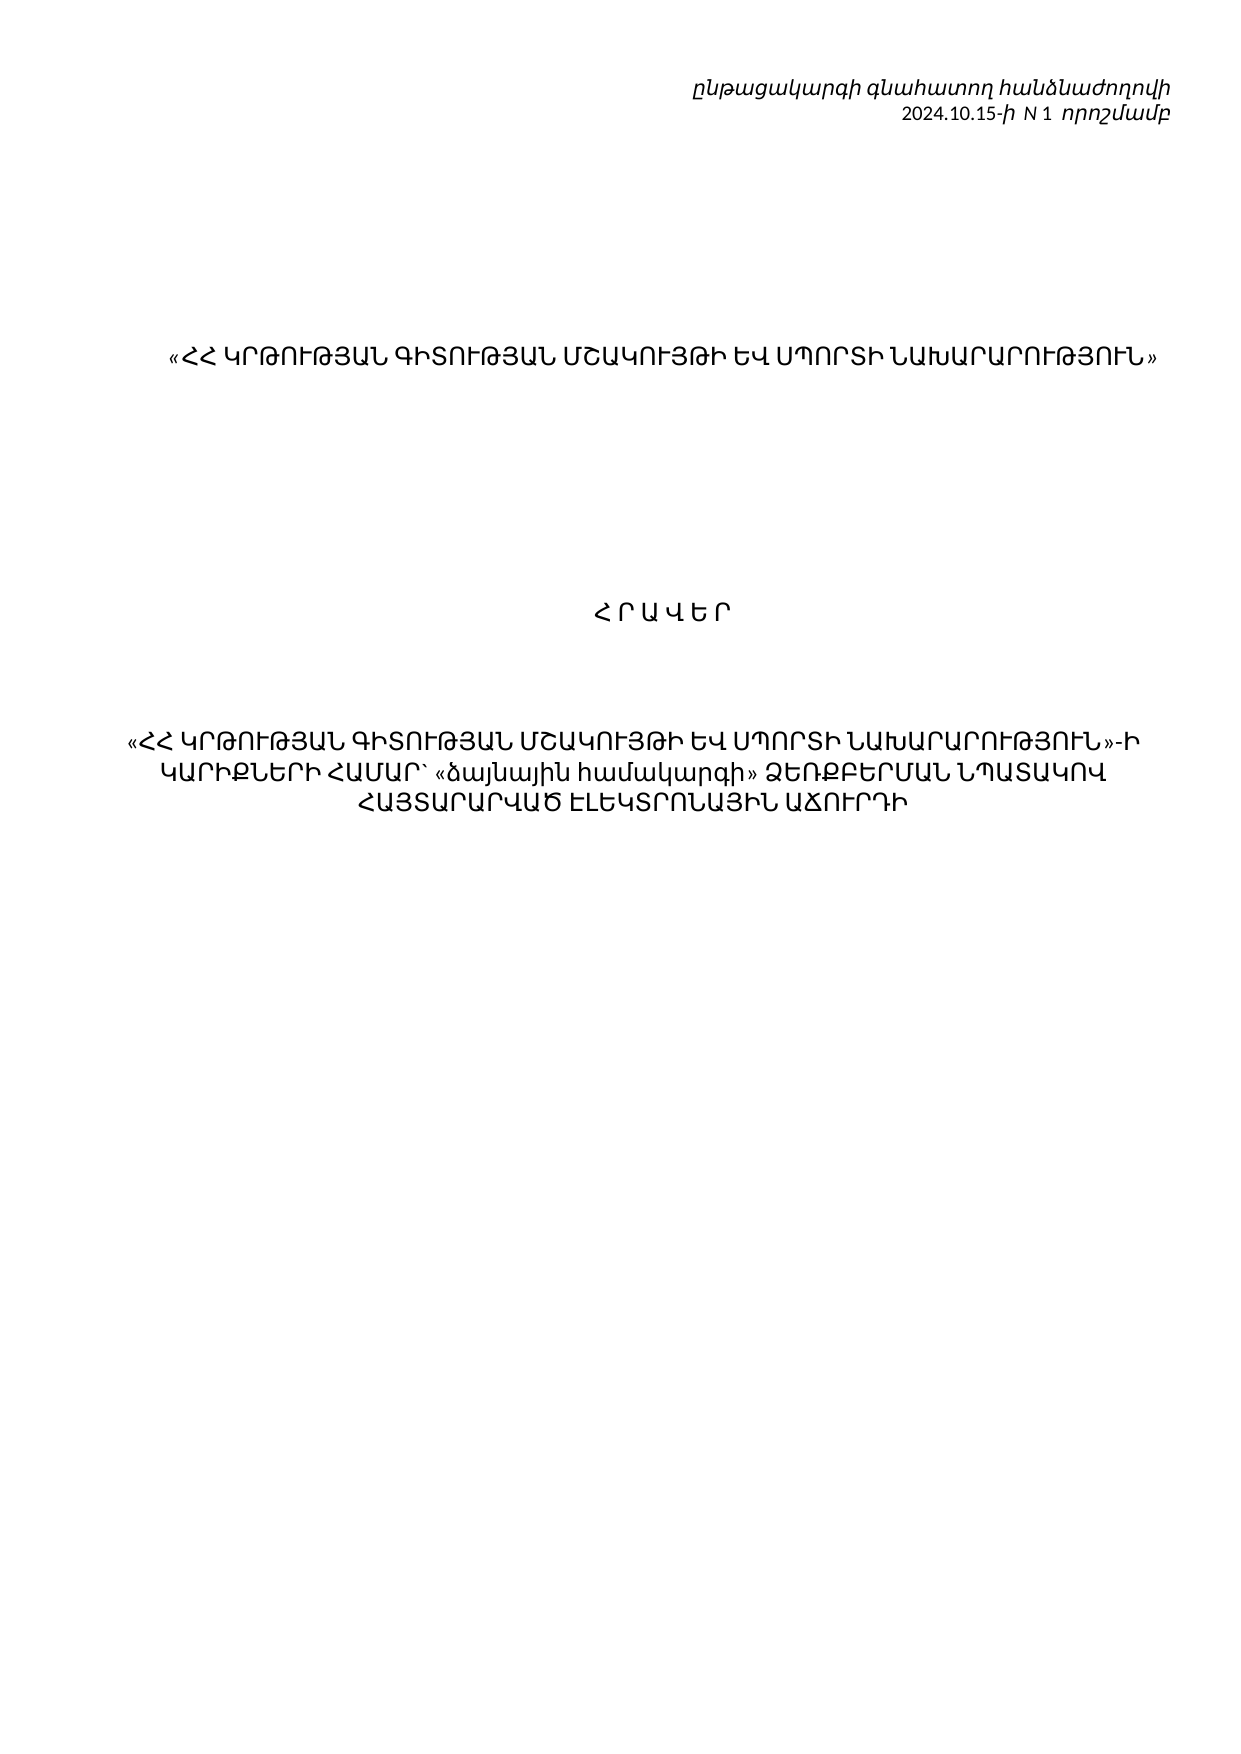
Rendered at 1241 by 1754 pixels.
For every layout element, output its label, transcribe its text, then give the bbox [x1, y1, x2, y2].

text 2024.10.15 -ի N 1 որոշմամբ [94, 100, 1171, 126]
text «ՀՀ ԿՐԹՈՒԹՅԱՆ ԳԻՏՈՒԹՅԱՆ ՄՇԱԿՈՒՅԹԻ ԵՎ ՍՊՈՐՏԻ ՆԱԽԱՐԱՐՈՒԹՅՈՒՆ»-Ի ԿԱՐԻՔՆԵՐԻ ՀԱՄԱՐ` «ձայնային համակարգի» ՁԵՌՔԲԵՐՄԱՆ ՆՊԱՏԱԿՈՎ ՀԱՅՏԱՐԱՐՎԱԾ ԷԼԵԿՏՐՈՆԱՅԻՆ ԱՃՈՒՐԴԻ [94, 726, 1172, 818]
text Հ Ր Ա Վ Ե Ր [94, 597, 1172, 628]
text « ՀՀ ԿՐԹՈՒԹՅԱՆ ԳԻՏՈՒԹՅԱՆ ՄՇԱԿՈՒՅԹԻ ԵՎ ՍՊՈՐՏԻ ՆԱԽԱՐԱՐՈՒԹՅՈՒՆ» [94, 341, 1172, 371]
text ընթացակարգի գնահատող հանձնաժողովի [94, 75, 1171, 100]
